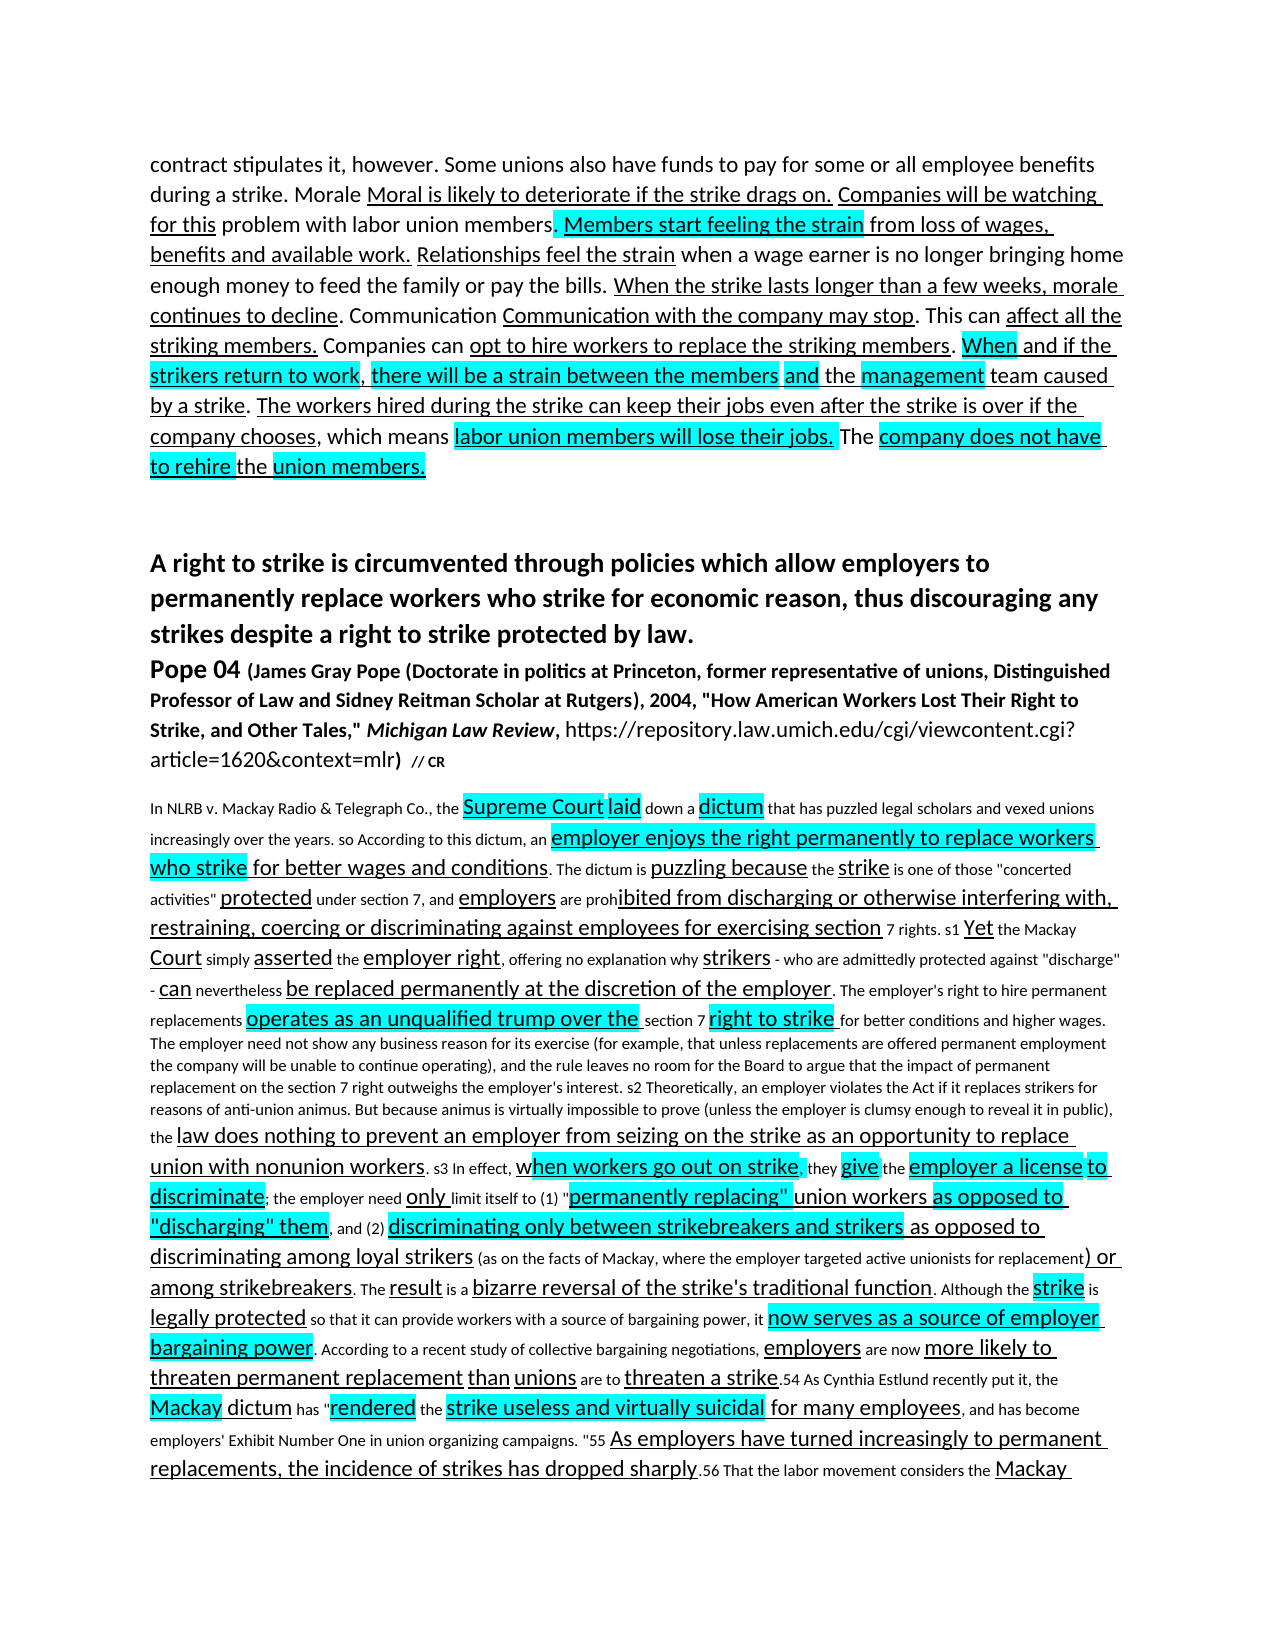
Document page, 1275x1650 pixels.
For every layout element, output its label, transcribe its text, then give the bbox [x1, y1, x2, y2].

text A right to strike is circumvented through policies which allow employers to permanently replace workers who strike for economic reason, thus discouraging any strikes despite a right to strike protected by law. [150, 546, 1125, 650]
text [150, 792, 1125, 1482]
text Pope 04 (James Gray Pope (Doctorate in politics at Princeton, former representative of unions, Distinguished Professor of Law and Sidney Reitman Scholar at Rutgers), 2004, "How American Workers Lost Their Right to Strike, and Other Tales," Michigan Law Review, https://repository.law.umich.edu/cgi/viewcontent.cgi?article=1620&context=mlr) // CR [150, 653, 1125, 773]
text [150, 150, 1125, 480]
